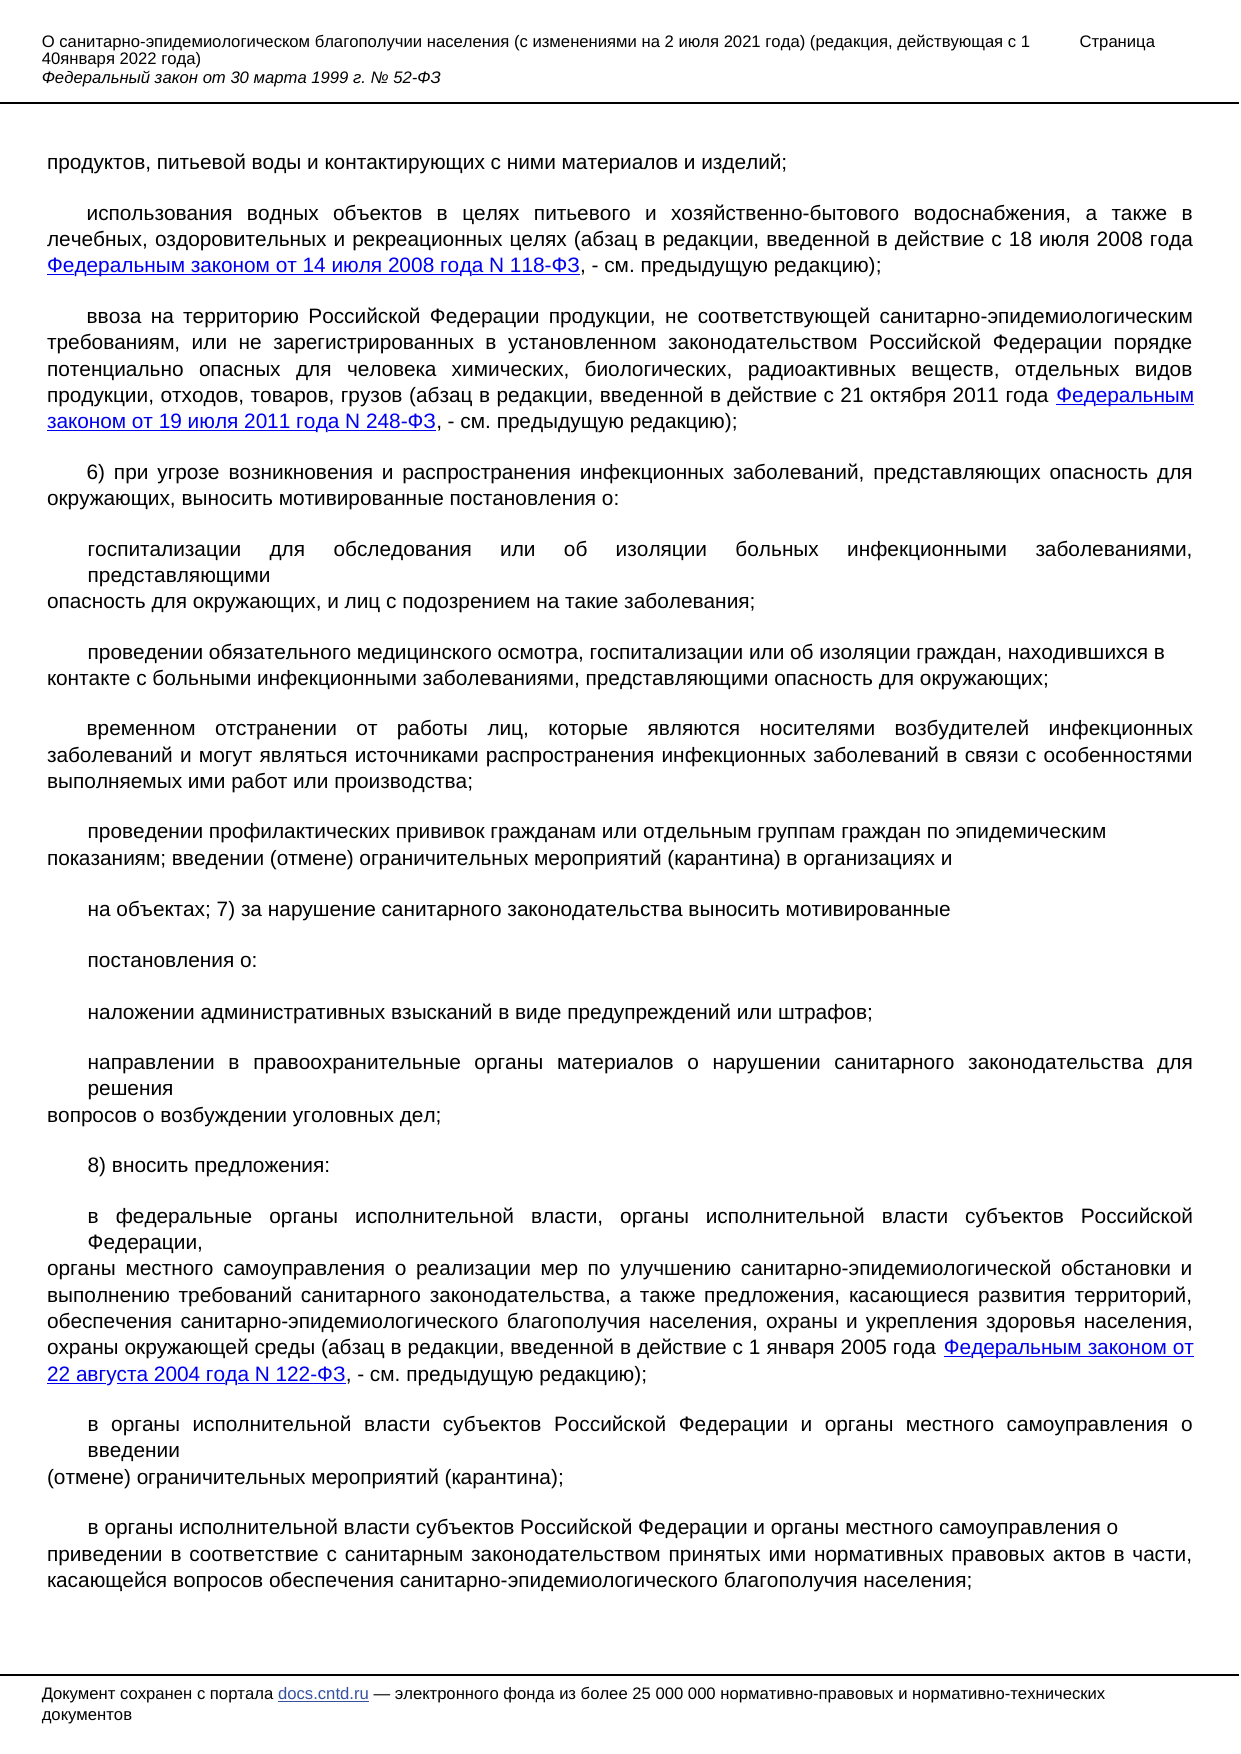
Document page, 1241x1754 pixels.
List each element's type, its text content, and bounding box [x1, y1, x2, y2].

text 6) при угрозе возникновения и распространения инфекционных заболеваний, представляющих опасность для окружающих, выносить мотивированные постановления о: [47, 459, 1194, 510]
text приведении в соответствие с санитарным законодательством принятых ими нормативных правовых актов в части, касающейся вопросов обеспечения санитарно-эпидемиологического благополучия населения; [47, 1541, 1194, 1592]
text показаниям; введении (отмене) ограничительных мероприятий (карантина) в организациях и на объектах; 7) за нарушение санитарного законодательства выносить мотивированные постановления о: [47, 846, 972, 972]
text контакте с больными инфекционными заболеваниями, представляющими опасность для окружающих; [47, 666, 1194, 690]
text (отмене) ограничительных мероприятий (карантина); [47, 1465, 1194, 1489]
text продуктов, питьевой воды и контактирующих с ними материалов и изделий; [47, 150, 1194, 174]
text в органы исполнительной власти субъектов Российской Федерации и органы местного самоуправления о введении [87, 1412, 1194, 1462]
text в федеральные органы исполнительной власти, органы исполнительной власти субъектов Российской Федерации, [87, 1203, 1194, 1254]
text вопросов о возбуждении уголовных дел; [47, 1103, 1194, 1127]
text проведении обязательного медицинского осмотра, госпитализации или об изоляции граждан, находившихся в [87, 639, 1194, 663]
text использования водных объектов в целях питьевого и хозяйственно-бытового водоснабжения, а также в лечебных, оздоровительных и рекреационных целях (абзац в редакции, введенной в действие с 18 июля 2008 года Федеральным законом от 14 июля 2008 года N 118-ФЗ, - см. предыдущую редакцию); [47, 201, 1194, 277]
text опасность для окружающих, и лиц с подозрением на такие заболевания; [47, 589, 1194, 613]
text наложении административных взысканий в виде предупреждений или штрафов; [87, 999, 1194, 1023]
text госпитализации для обследования или об изоляции больных инфекционными заболеваниями, представляющими [87, 536, 1194, 587]
text направлении в правоохранительные органы материалов о нарушении санитарного законодательства для решения [87, 1050, 1194, 1100]
text органы местного самоуправления о реализации мер по улучшению санитарно-эпидемиологической обстановки и выполнению требований санитарного законодательства, а также предложения, касающиеся развития территорий, обеспечения санитарно-эпидемиологического благополучия населения, охраны и укрепления здоровья населения, охраны окружающей среды (абзац в редакции, введенной в действие с 1 января 2005 года Федеральным законом от 22 августа 2004 года N 122-ФЗ, - см. предыдущую редакцию); [47, 1256, 1194, 1386]
text проведении профилактических прививок гражданам или отдельным группам граждан по эпидемическим [87, 819, 1194, 843]
text в органы исполнительной власти субъектов Российской Федерации и органы местного самоуправления о [87, 1515, 1194, 1539]
text временном отстранении от работы лиц, которые являются носителями возбудителей инфекционных заболеваний и могут являться источниками распространения инфекционных заболеваний в связи с особенностями выполняемых ими работ или производства; [47, 716, 1194, 793]
text ввоза на территорию Российской Федерации продукции, не соответствующей санитарно-эпидемиологическим требованиям, или не зарегистрированных в установленном законодательством Российской Федерации порядке потенциально опасных для человека химических, биологических, радиоактивных веществ, отдельных видов продукции, отходов, товаров, грузов (абзац в редакции, введенной в действие с 21 октября 2011 года Федеральным законом от 19 июля 2011 года N 248-ФЗ, - см. предыдущую редакцию); [47, 304, 1194, 433]
text 8) вносить предложения: [87, 1153, 1194, 1177]
